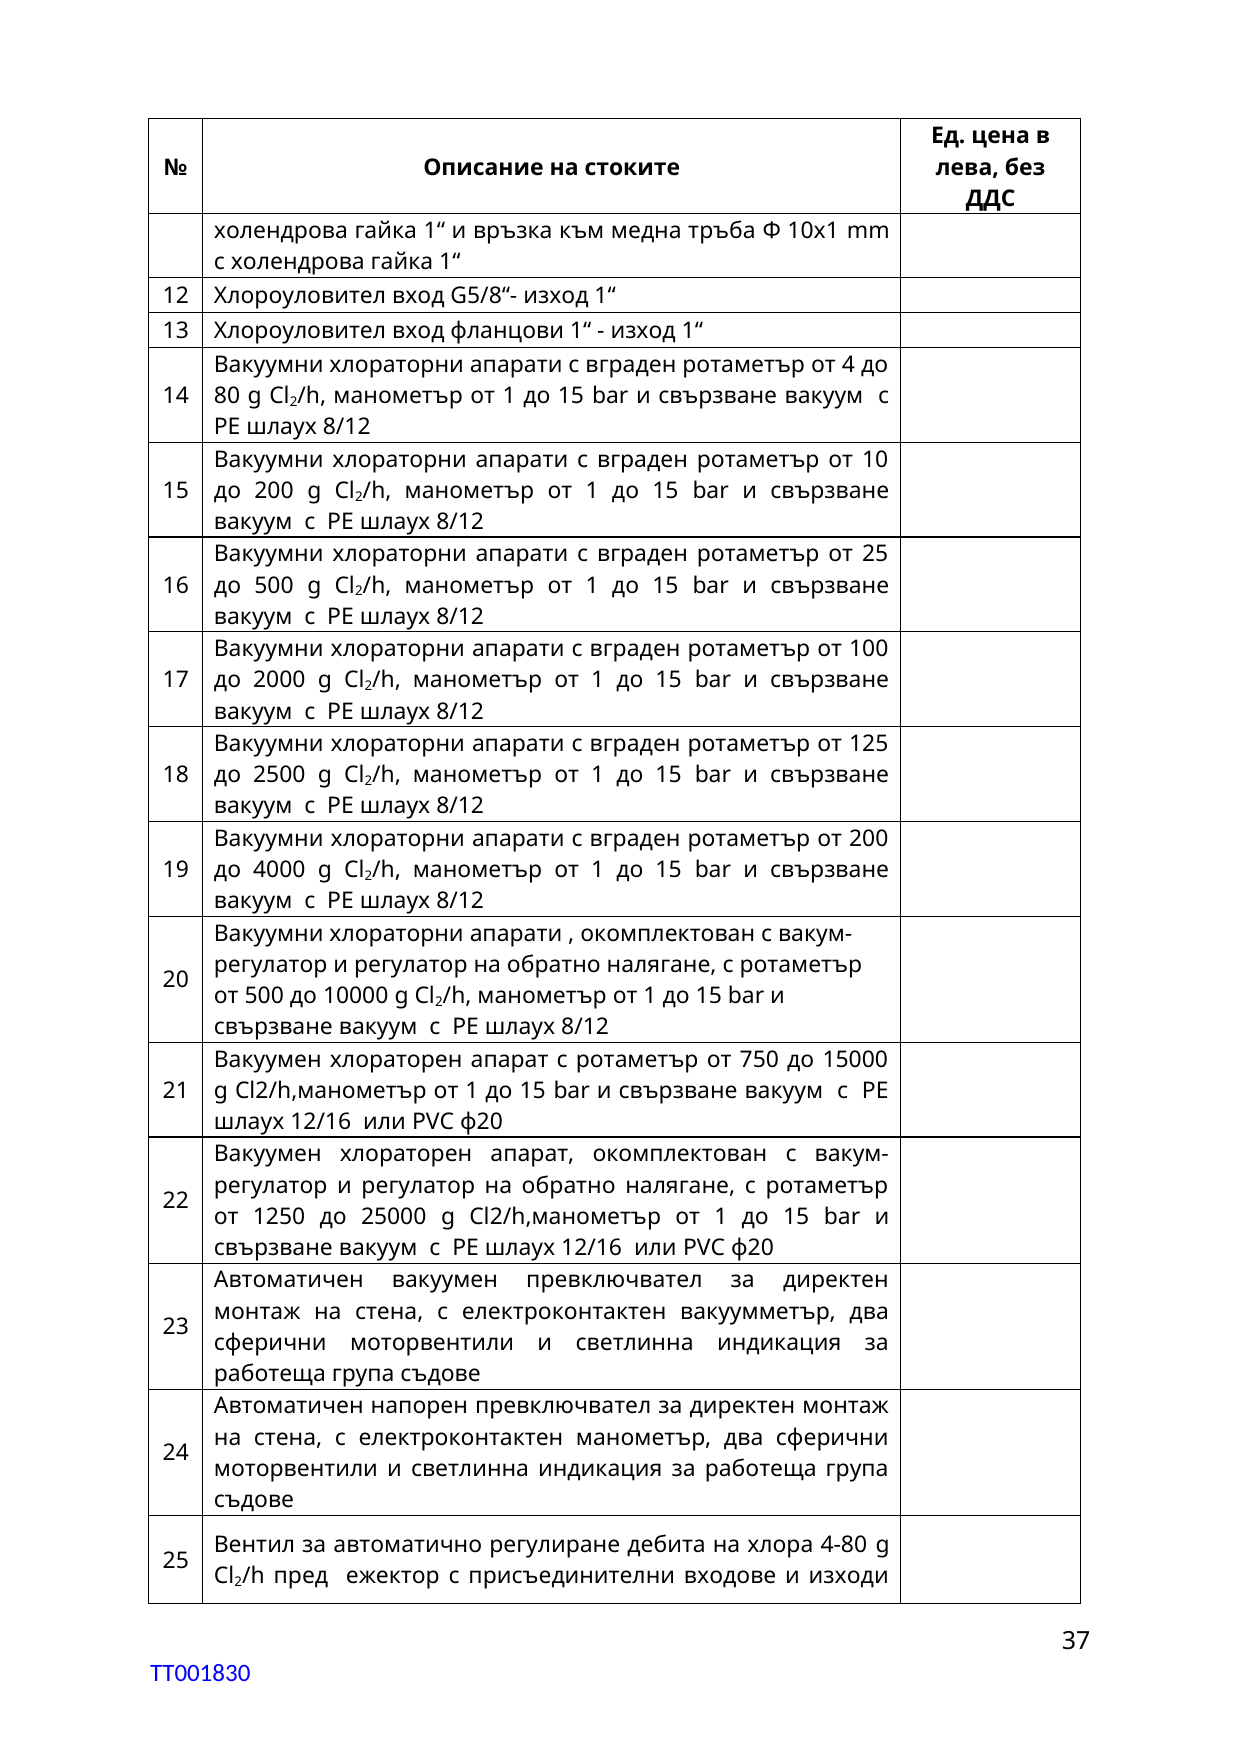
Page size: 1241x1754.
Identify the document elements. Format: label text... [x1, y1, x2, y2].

table_cell 22 [149, 1138, 202, 1262]
table_cell [901, 1264, 1080, 1388]
table_cell [901, 822, 1080, 916]
table_cell [901, 1516, 1080, 1603]
table_cell Вакуумни хлораторни апарати с вграден ротаметър от 125 до 2500 g Cl2/h, манометър от 1 до 15 bar и свързване вакуум с РЕ шлаух 8/12 [203, 727, 900, 821]
table_cell [901, 1138, 1080, 1262]
table_cell 24 [149, 1390, 202, 1514]
table_cell 11 [149, 214, 202, 277]
table_cell Хлороуловител вход фланцови 1“ - изход 1“ [203, 313, 900, 347]
table_cell 16 [149, 538, 202, 631]
table_cell Вакуумен хлораторен апарат, окомплектован с вакум-регулатор и регулатор на обратно налягане, с ротаметър от 1250 до 25000 g Cl2/h,манометър от 1 до 15 bar и свързване вакуум с РЕ шлаух 12/16 или PVC ф20 [203, 1138, 900, 1262]
table_cell 12 [149, 278, 202, 312]
table_cell Вакуумни хлораторни апарати , окомплектован с вакум-регулатор и регулатор на обратно налягане, с ротаметър от 500 до 10000 g Cl2/h, манометър от 1 до 15 bar и свързване вакуум с РЕ шлаух 8/12 [203, 917, 900, 1042]
table_header Описание на стоките [203, 119, 900, 213]
table_cell Вакуумен хлораторен апарат с ротаметър от 750 до 15000 g Cl2/h,манометър от 1 до 15 bar и свързване вакуум с РЕ шлаух 12/16 или PVC ф20 [203, 1043, 900, 1136]
table_cell 18 [149, 727, 202, 821]
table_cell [203, 1516, 900, 1603]
table_cell 20 [149, 917, 202, 1042]
table_cell [901, 917, 1080, 1042]
table_cell 21 [149, 1043, 202, 1136]
table_cell [901, 538, 1080, 631]
table_cell 23 [149, 1264, 202, 1388]
table_cell Автоматичен напорен превключвател за директен монтаж на стена, с електроконтактен манометър, два сферични моторвентили и светлинна индикация за работеща група съдове [203, 1390, 900, 1514]
table_cell [901, 1390, 1080, 1514]
table_cell [901, 727, 1080, 821]
table_cell [901, 443, 1080, 536]
table_cell [901, 278, 1080, 312]
table_cell Хлороуловител вход G5/8“- изход 1“ [203, 278, 900, 312]
table_cell 15 [149, 443, 202, 536]
table_cell Автоматичен вакуумен превключвател за директен монтаж на стена, с електроконтактен вакуумметър, два сферични моторвентили и светлинна индикация за работеща група съдове [203, 1264, 900, 1388]
table_cell Вакуумни хлораторни апарати с вграден ротаметър от 4 до 80 g Cl2/h, манометър от 1 до 15 bar и свързване вакуум с РЕ шлаух 8/12 [203, 348, 900, 442]
table_cell [901, 348, 1080, 442]
table_cell 17 [149, 632, 202, 726]
table_cell [901, 1043, 1080, 1136]
table_cell 19 [149, 822, 202, 916]
table_cell 25 [149, 1516, 202, 1603]
table_cell [901, 214, 1080, 277]
table_header № [149, 119, 202, 213]
table_cell 13 [149, 313, 202, 347]
table_cell Вакуумни хлораторни апарати с вграден ротаметър от 25 до 500 g Cl2/h, манометър от 1 до 15 bar и свързване вакуум с РЕ шлаух 8/12 [203, 538, 900, 631]
table_cell 14 [149, 348, 202, 442]
table_cell Вакуумни хлораторни апарати с вграден ротаметър от 100 до 2000 g Cl2/h, манометър от 1 до 15 bar и свързване вакуум с РЕ шлаух 8/12 [203, 632, 900, 726]
table_cell [901, 632, 1080, 726]
table_cell [901, 313, 1080, 347]
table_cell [203, 214, 900, 277]
table_header Ед. цена в лева, без ДДС [901, 119, 1080, 213]
table_cell Вакуумни хлораторни апарати с вграден ротаметър от 200 до 4000 g Cl2/h, манометър от 1 до 15 bar и свързване вакуум с РЕ шлаух 8/12 [203, 822, 900, 916]
table_cell Вакуумни хлораторни апарати с вграден ротаметър от 10 до 200 g Cl2/h, манометър от 1 до 15 bar и свързване вакуум с РЕ шлаух 8/12 [203, 443, 900, 536]
